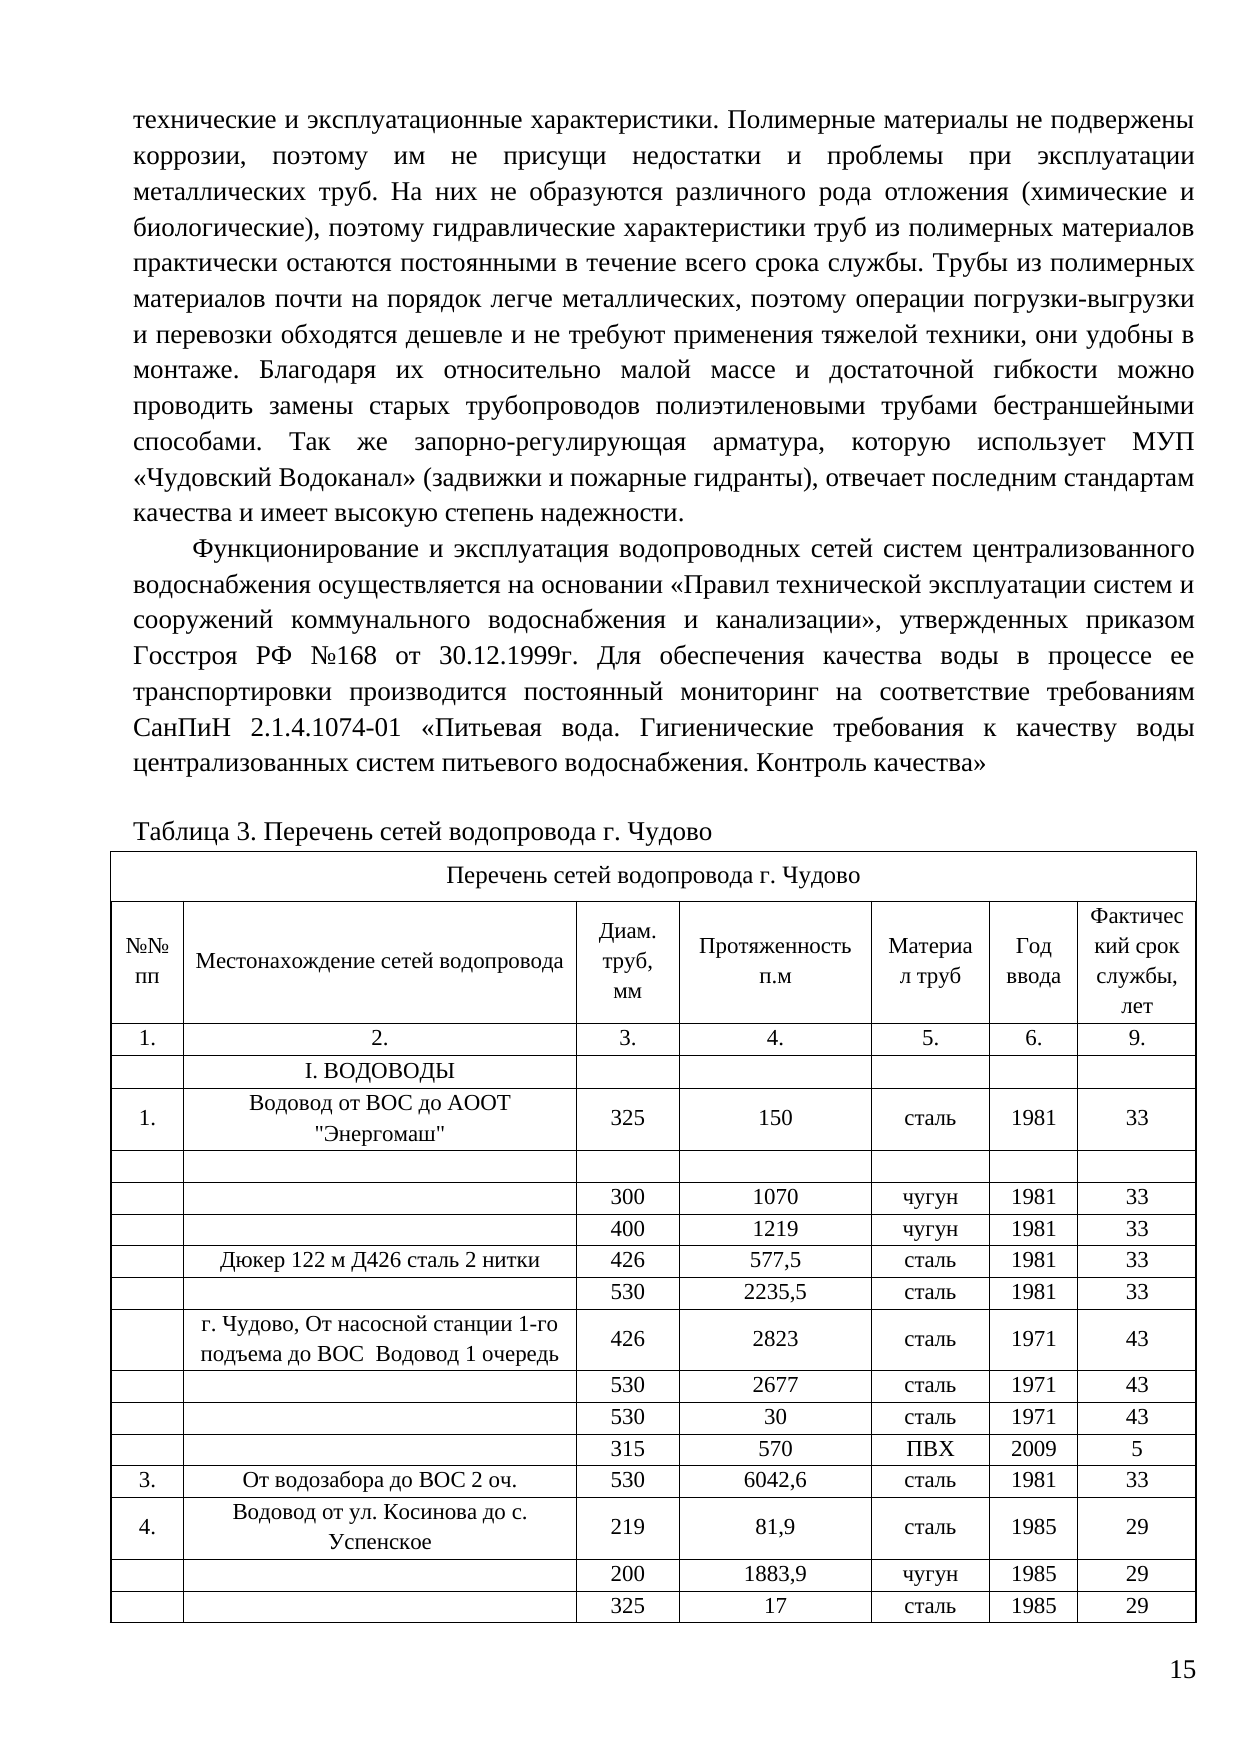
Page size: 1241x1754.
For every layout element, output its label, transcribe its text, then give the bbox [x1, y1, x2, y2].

table_cell 2823 [680, 1310, 871, 1370]
table_cell 2677 [680, 1371, 871, 1402]
table_cell 1985 [990, 1592, 1077, 1622]
table_cell [680, 1151, 871, 1182]
table_cell 1971 [990, 1310, 1077, 1370]
table_cell 530 [577, 1466, 679, 1497]
table_cell 300 [577, 1183, 679, 1213]
table_cell 1981 [990, 1246, 1077, 1277]
text Функционирование и эксплуатация водопроводных сетей систем централизованного водоснабжения осуществляется на основании «Правил технической эксплуатации систем и сооружений коммунального водоснабжения и канализации», утвержденных приказом Госстроя РФ №168 от 30.12.1999г. Для обеспечения качества воды в процессе ее транспортировки производится постоянный мониторинг на соответствие требованиям СанПиН 2.1.4.1074-01 «Питьевая вода. Гигиенические требования к качеству воды централизованных систем питьевого водоснабжения. Контроль качества» [133, 532, 1196, 778]
table_cell 5. [872, 1024, 989, 1054]
table_cell 4. [112, 1498, 183, 1559]
table_cell [112, 1560, 183, 1591]
table_cell 1985 [990, 1498, 1077, 1559]
table_cell Год ввода [990, 902, 1077, 1023]
table_cell 1219 [680, 1215, 871, 1245]
table_cell [680, 1056, 871, 1088]
table_cell 30 [680, 1403, 871, 1434]
table_cell 1971 [990, 1371, 1077, 1402]
table_cell [112, 1435, 183, 1465]
table_cell 530 [577, 1278, 679, 1308]
table_cell сталь [872, 1246, 989, 1277]
table_cell 1. [112, 1089, 183, 1150]
table_cell чугун [872, 1215, 989, 1245]
table_cell 5 [1078, 1435, 1195, 1465]
table_cell 219 [577, 1498, 679, 1559]
table_cell [184, 1435, 576, 1465]
table_cell [184, 1151, 576, 1182]
table_cell [990, 1056, 1077, 1088]
table_cell [184, 1278, 576, 1308]
table_cell 6042,6 [680, 1466, 871, 1497]
table_cell 315 [577, 1435, 679, 1465]
table_cell [112, 1403, 183, 1434]
table_cell 1981 [990, 1466, 1077, 1497]
table_cell 570 [680, 1435, 871, 1465]
table_cell [184, 1371, 576, 1402]
table_cell [577, 1056, 679, 1088]
table_cell 325 [577, 1089, 679, 1150]
table_cell сталь [872, 1403, 989, 1434]
table_cell 9. [1078, 1024, 1195, 1054]
table_cell [872, 1151, 989, 1182]
table_cell 1985 [990, 1560, 1077, 1591]
table_cell 29 [1078, 1592, 1195, 1622]
table_cell [112, 1592, 183, 1622]
table_cell I. ВОДОВОДЫ [184, 1056, 576, 1088]
table_cell 43 [1078, 1371, 1195, 1402]
table_cell 2. [184, 1024, 576, 1054]
table_cell [112, 1310, 183, 1370]
table_cell ПВХ [872, 1435, 989, 1465]
table_cell Протяженность п.м [680, 902, 871, 1023]
text Таблица 3. Перечень сетей водопровода г. Чудово [133, 815, 1196, 846]
table_cell [112, 1278, 183, 1308]
table_cell [112, 1246, 183, 1277]
table_cell 1. [112, 1024, 183, 1054]
table_cell 33 [1078, 1466, 1195, 1497]
table_cell 1981 [990, 1183, 1077, 1213]
table_cell 17 [680, 1592, 871, 1622]
table_cell Водовод от ул. Косинова до с. Успенское [184, 1498, 576, 1559]
table_cell 426 [577, 1246, 679, 1277]
table_cell 43 [1078, 1403, 1195, 1434]
table_cell 1981 [990, 1278, 1077, 1308]
table_cell сталь [872, 1310, 989, 1370]
table_cell 3. [112, 1466, 183, 1497]
table_cell 400 [577, 1215, 679, 1245]
table_cell 33 [1078, 1246, 1195, 1277]
table_cell 150 [680, 1089, 871, 1150]
table_cell 29 [1078, 1498, 1195, 1559]
table_cell 4. [680, 1024, 871, 1054]
table_cell 2009 [990, 1435, 1077, 1465]
table_cell 43 [1078, 1310, 1195, 1370]
table_cell Материал труб [872, 902, 989, 1023]
table_cell 200 [577, 1560, 679, 1591]
table_cell Дюкер 122 м Д426 сталь 2 нитки [184, 1246, 576, 1277]
table_cell сталь [872, 1466, 989, 1497]
table_cell [872, 1056, 989, 1088]
table_cell [112, 1215, 183, 1245]
table_cell Фактический срок службы, лет [1078, 902, 1195, 1023]
table_cell 33 [1078, 1278, 1195, 1308]
table_cell [990, 1151, 1077, 1182]
table_cell 33 [1078, 1215, 1195, 1245]
table_cell 325 [577, 1592, 679, 1622]
table_cell 33 [1078, 1089, 1195, 1150]
table_cell 6. [990, 1024, 1077, 1054]
table_cell [184, 1215, 576, 1245]
table_cell чугун [872, 1560, 989, 1591]
table_cell 29 [1078, 1560, 1195, 1591]
table_cell №№ пп [112, 902, 183, 1023]
table_cell Водовод от ВОС до АООТ "Энергомаш" [184, 1089, 576, 1150]
table_cell [112, 1056, 183, 1088]
table_cell [184, 1403, 576, 1434]
table_cell 2235,5 [680, 1278, 871, 1308]
table_cell [1078, 1151, 1195, 1182]
table_cell От водозабора до ВОС 2 оч. [184, 1466, 576, 1497]
table_cell 1971 [990, 1403, 1077, 1434]
table_cell г. Чудово, От насосной станции 1-го подъема до ВОС Водовод 1 очередь [184, 1310, 576, 1370]
table_cell 1070 [680, 1183, 871, 1213]
table_cell 530 [577, 1371, 679, 1402]
table_cell сталь [872, 1089, 989, 1150]
table_cell Местонахождение сетей водопровода [184, 902, 576, 1023]
table_cell 577,5 [680, 1246, 871, 1277]
table_cell 81,9 [680, 1498, 871, 1559]
table_cell сталь [872, 1278, 989, 1308]
table_cell Диам. труб, мм [577, 902, 679, 1023]
table_cell 3. [577, 1024, 679, 1054]
table_cell [184, 1560, 576, 1591]
table_cell 426 [577, 1310, 679, 1370]
table_cell сталь [872, 1498, 989, 1559]
table_cell [112, 1371, 183, 1402]
table_header Перечень сетей водопровода г. Чудово [111, 852, 1196, 901]
table_cell [577, 1151, 679, 1182]
table_cell [184, 1183, 576, 1213]
table_cell [1078, 1056, 1195, 1088]
table_cell чугун [872, 1183, 989, 1213]
table_cell 1883,9 [680, 1560, 871, 1591]
table_cell сталь [872, 1371, 989, 1402]
table_cell сталь [872, 1592, 989, 1622]
table_cell [184, 1592, 576, 1622]
table_cell [112, 1151, 183, 1182]
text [133, 103, 1196, 528]
table_cell 1981 [990, 1089, 1077, 1150]
table_cell [112, 1183, 183, 1213]
table_cell 33 [1078, 1183, 1195, 1213]
table_cell 530 [577, 1403, 679, 1434]
table_cell 1981 [990, 1215, 1077, 1245]
